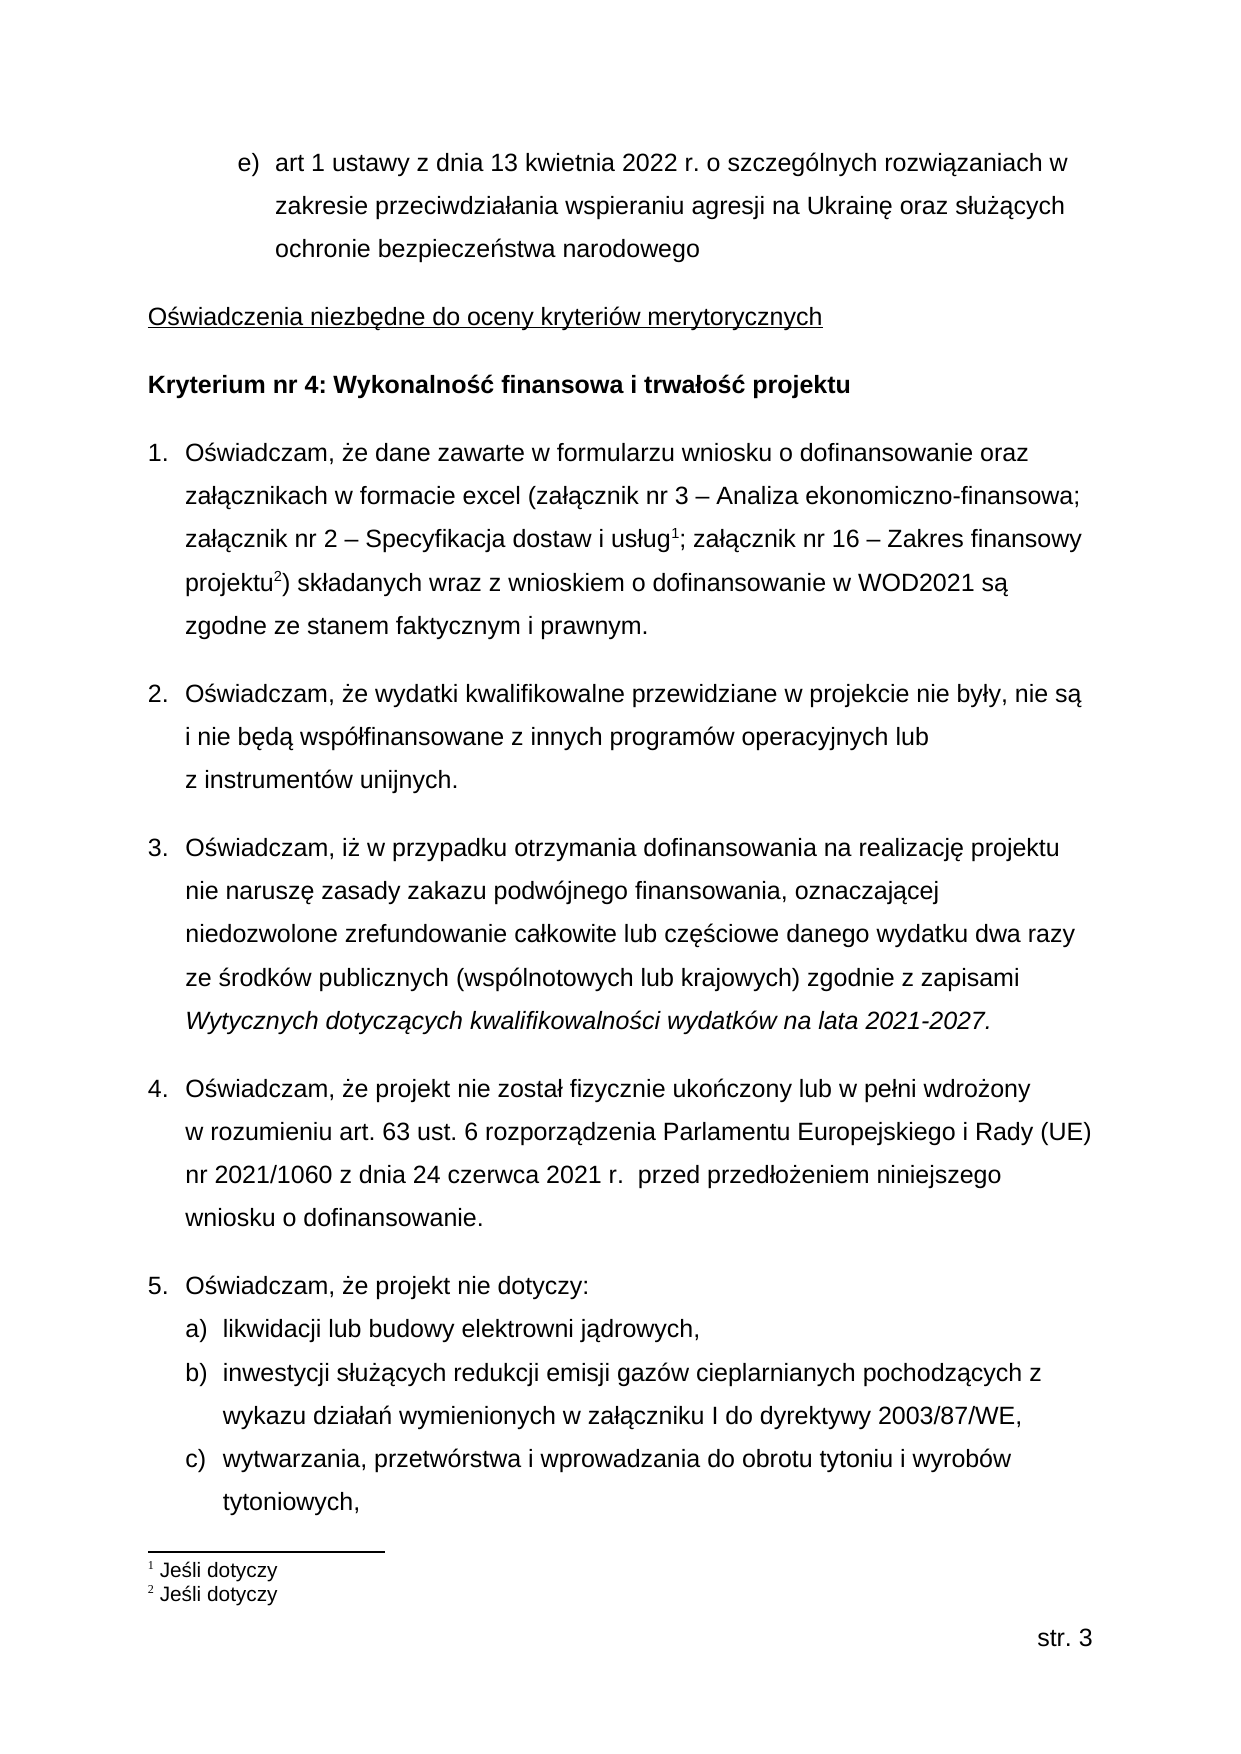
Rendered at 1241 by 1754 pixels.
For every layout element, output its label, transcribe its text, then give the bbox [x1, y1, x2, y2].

list Oświadczam, iż w przypadku otrzymania dofinansowania na realizację projektu nie naruszę zasady zakazu podwójnego finansowania, oznaczającej niedozwolone zrefundowanie całkowite lub częściowe danego wydatku dwa razy ze środków publicznych (wspólnotowych lub krajowych) zgodnie z zapisami Wytycznych dotyczących kwalifikowalności wydatków na lata 2021-2027. [148, 833, 1093, 1034]
list wytwarzania, przetwórstwa i wprowadzania do obrotu tytoniu i wyrobów tytoniowych, [185, 1444, 1093, 1516]
text Kryterium nr 4: Wykonalność finansowa i trwałość projektu [148, 370, 1093, 399]
list Oświadczam, że projekt nie dotyczy: [148, 1271, 1093, 1300]
text Oświadczenia niezbędne do oceny kryteriów merytorycznych [148, 302, 1093, 331]
list likwidacji lub budowy elektrowni jądrowych, [185, 1314, 1093, 1343]
list art 1 ustawy z dnia 13 kwietnia 2022 r. o szczególnych rozwiązaniach w zakresie przeciwdziałania wspieraniu agresji na Ukrainę oraz służących ochronie bezpieczeństwa narodowego [237, 148, 1093, 263]
list Oświadczam, że wydatki kwalifikowalne przewidziane w projekcie nie były, nie są i nie będą współfinansowane z innych programów operacyjnych lub z instrumentów unijnych. [148, 679, 1093, 794]
list Oświadczam, że projekt nie został fizycznie ukończony lub w pełni wdrożony w rozumieniu art. 63 ust. 6 rozporządzenia Parlamentu Europejskiego i Rady (UE) nr 2021/1060 z dnia 24 czerwca 2021 r. przed przedłożeniem niniejszego wniosku o dofinansowanie. [148, 1074, 1093, 1232]
list inwestycji służących redukcji emisji gazów cieplarnianych pochodzących z wykazu działań wymienionych w załączniku I do dyrektywy 2003/87/WE, [185, 1358, 1093, 1429]
list Oświadczam, że dane zawarte w formularzu wniosku o dofinansowanie oraz załącznikach w formacie excel (załącznik nr 3 – Analiza ekonomiczno-finansowa; załącznik nr 2 – Specyfikacja dostaw i usług; załącznik nr 16 – Zakres finansowy projektu) składanych wraz z wnioskiem o dofinansowanie w WOD2021 są zgodne ze stanem faktycznym i prawnym. [148, 438, 1093, 639]
